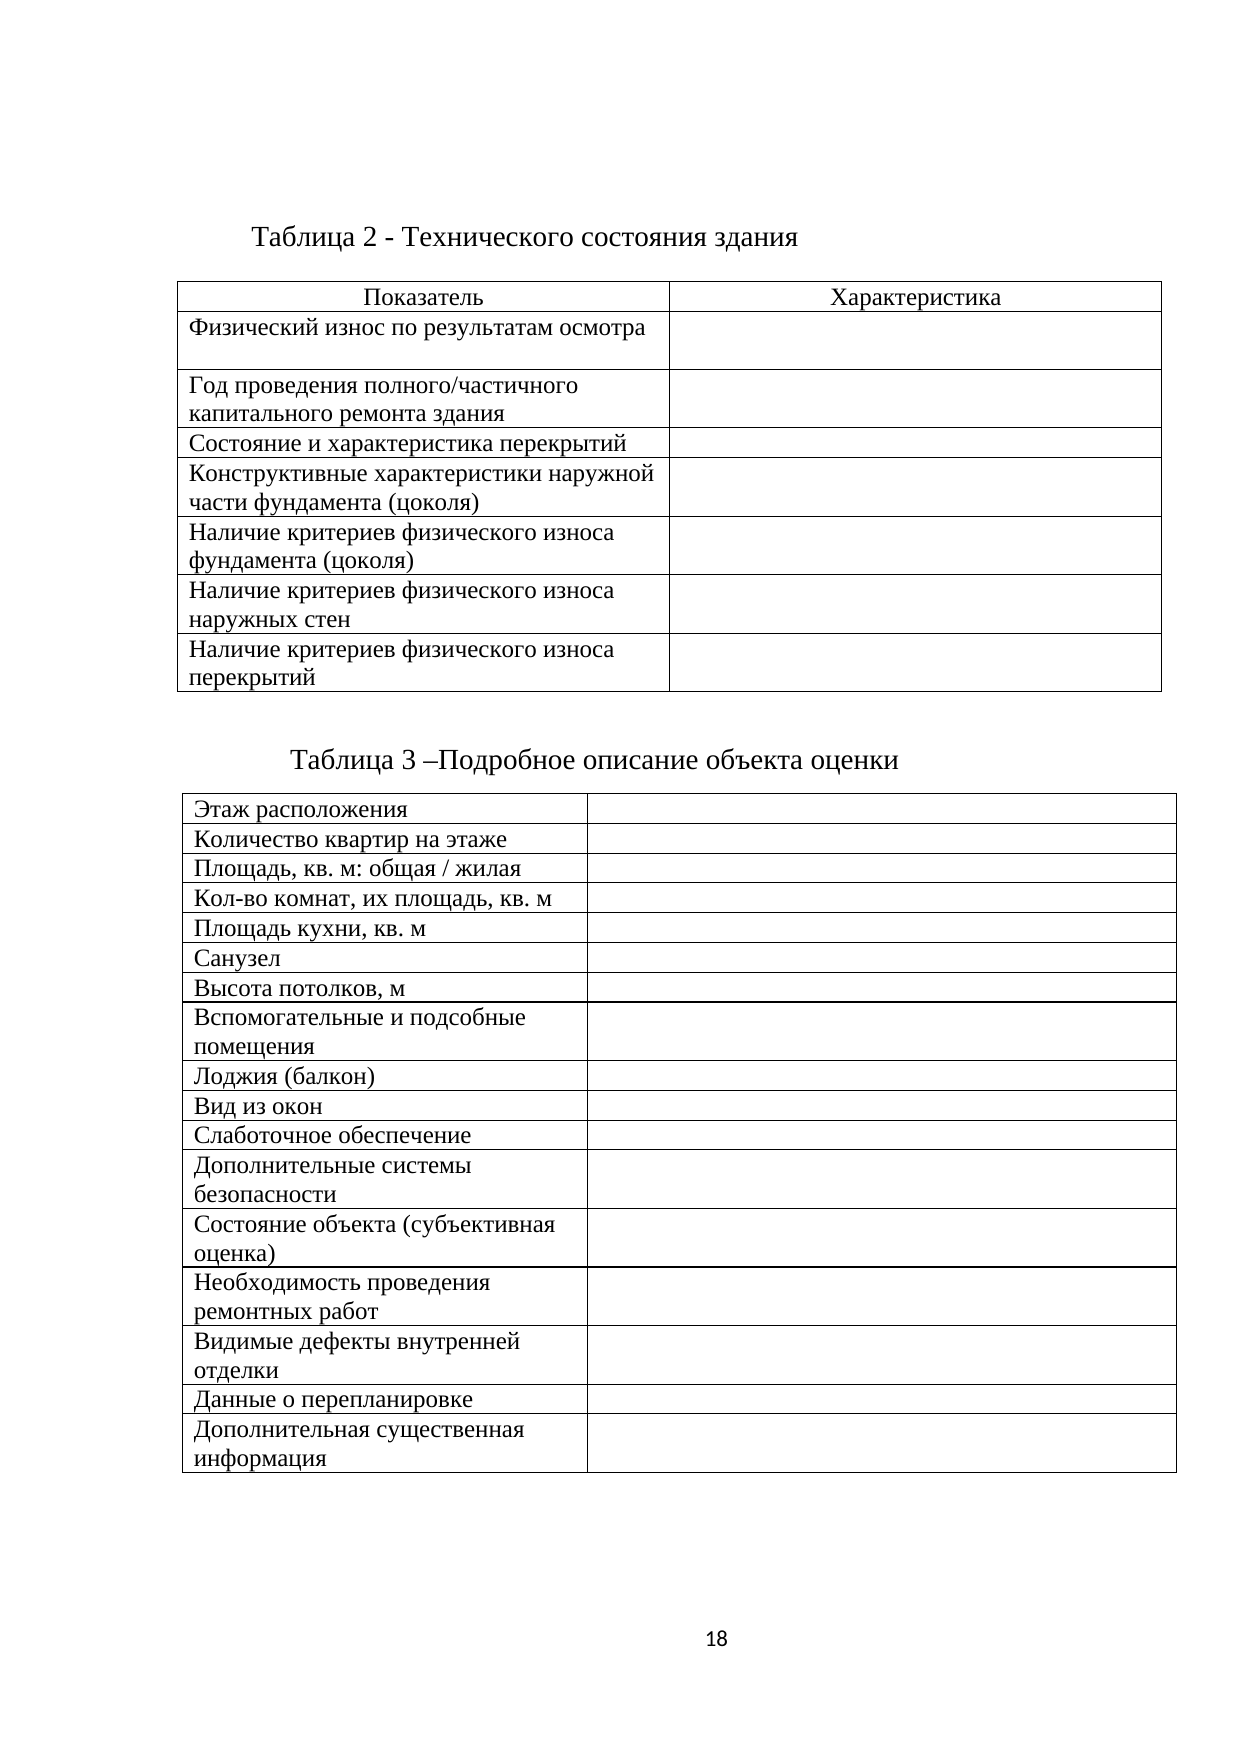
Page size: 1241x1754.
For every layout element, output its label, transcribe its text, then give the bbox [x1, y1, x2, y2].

table_cell [588, 1414, 1176, 1472]
table_cell [588, 1209, 1176, 1266]
table_cell [588, 913, 1176, 942]
table_cell Кол-во комнат, их площадь, кв. м [183, 883, 587, 912]
text Таблица 2 - Технического состояния здания [177, 219, 1181, 252]
table_cell Вспомогательные и подсобные помещения [183, 1003, 587, 1060]
table_cell Физический износ по результатам осмотра [178, 312, 669, 369]
text Таблица 3 –Подробное описание объекта оценки [290, 742, 1181, 776]
table_cell Состояние и характеристика перекрытий [178, 428, 669, 457]
table_cell Наличие критериев физического износа наружных стен [178, 575, 669, 633]
table_cell Дополнительная существенная информация [183, 1414, 587, 1472]
table_cell Лоджия (балкон) [183, 1061, 587, 1090]
table_cell [588, 1003, 1176, 1060]
table_cell Санузел [183, 943, 587, 972]
table_header [588, 794, 1176, 823]
table_cell Конструктивные характеристики наружной части фундамента (цоколя) [178, 458, 669, 516]
table_cell [670, 312, 1161, 369]
table_cell Видимые дефекты внутренней отделки [183, 1326, 587, 1383]
table_cell [588, 1121, 1176, 1149]
table_cell [588, 1268, 1176, 1325]
table_cell [670, 575, 1161, 633]
table_cell [588, 824, 1176, 852]
table_cell [588, 854, 1176, 882]
table_cell [588, 1150, 1176, 1208]
table_cell Дополнительные системы безопасности [183, 1150, 587, 1208]
table_cell Необходимость проведения ремонтных работ [183, 1268, 587, 1325]
table_cell Состояние объекта (субъективная оценка) [183, 1209, 587, 1266]
table_cell [588, 1326, 1176, 1383]
table_cell Наличие критериев физического износа перекрытий [178, 634, 669, 691]
table_cell [588, 1091, 1176, 1119]
table_cell Вид из окон [183, 1091, 587, 1119]
table_cell Слаботочное обеспечение [183, 1121, 587, 1149]
table_cell Высота потолков, м [183, 973, 587, 1001]
table_cell [670, 428, 1161, 457]
table_cell [670, 370, 1161, 427]
table_cell [588, 883, 1176, 912]
table_cell Данные о перепланировке [183, 1385, 587, 1413]
table_cell [670, 458, 1161, 516]
table_cell Площадь, кв. м: общая / жилая [183, 854, 587, 882]
table_cell Количество квартир на этаже [183, 824, 587, 852]
table_header Характеристика [670, 282, 1161, 311]
table_cell [588, 973, 1176, 1001]
table_cell [670, 517, 1161, 574]
table_cell [670, 634, 1161, 691]
table_cell [588, 943, 1176, 972]
table_cell [588, 1061, 1176, 1090]
table_cell [588, 1385, 1176, 1413]
table_cell Год проведения полного/частичного капитального ремонта здания [178, 370, 669, 427]
table_header Этаж расположения [183, 794, 587, 823]
table_header Показатель [178, 282, 669, 311]
table_cell Площадь кухни, кв. м [183, 913, 587, 942]
table_cell Наличие критериев физического износа фундамента (цоколя) [178, 517, 669, 574]
